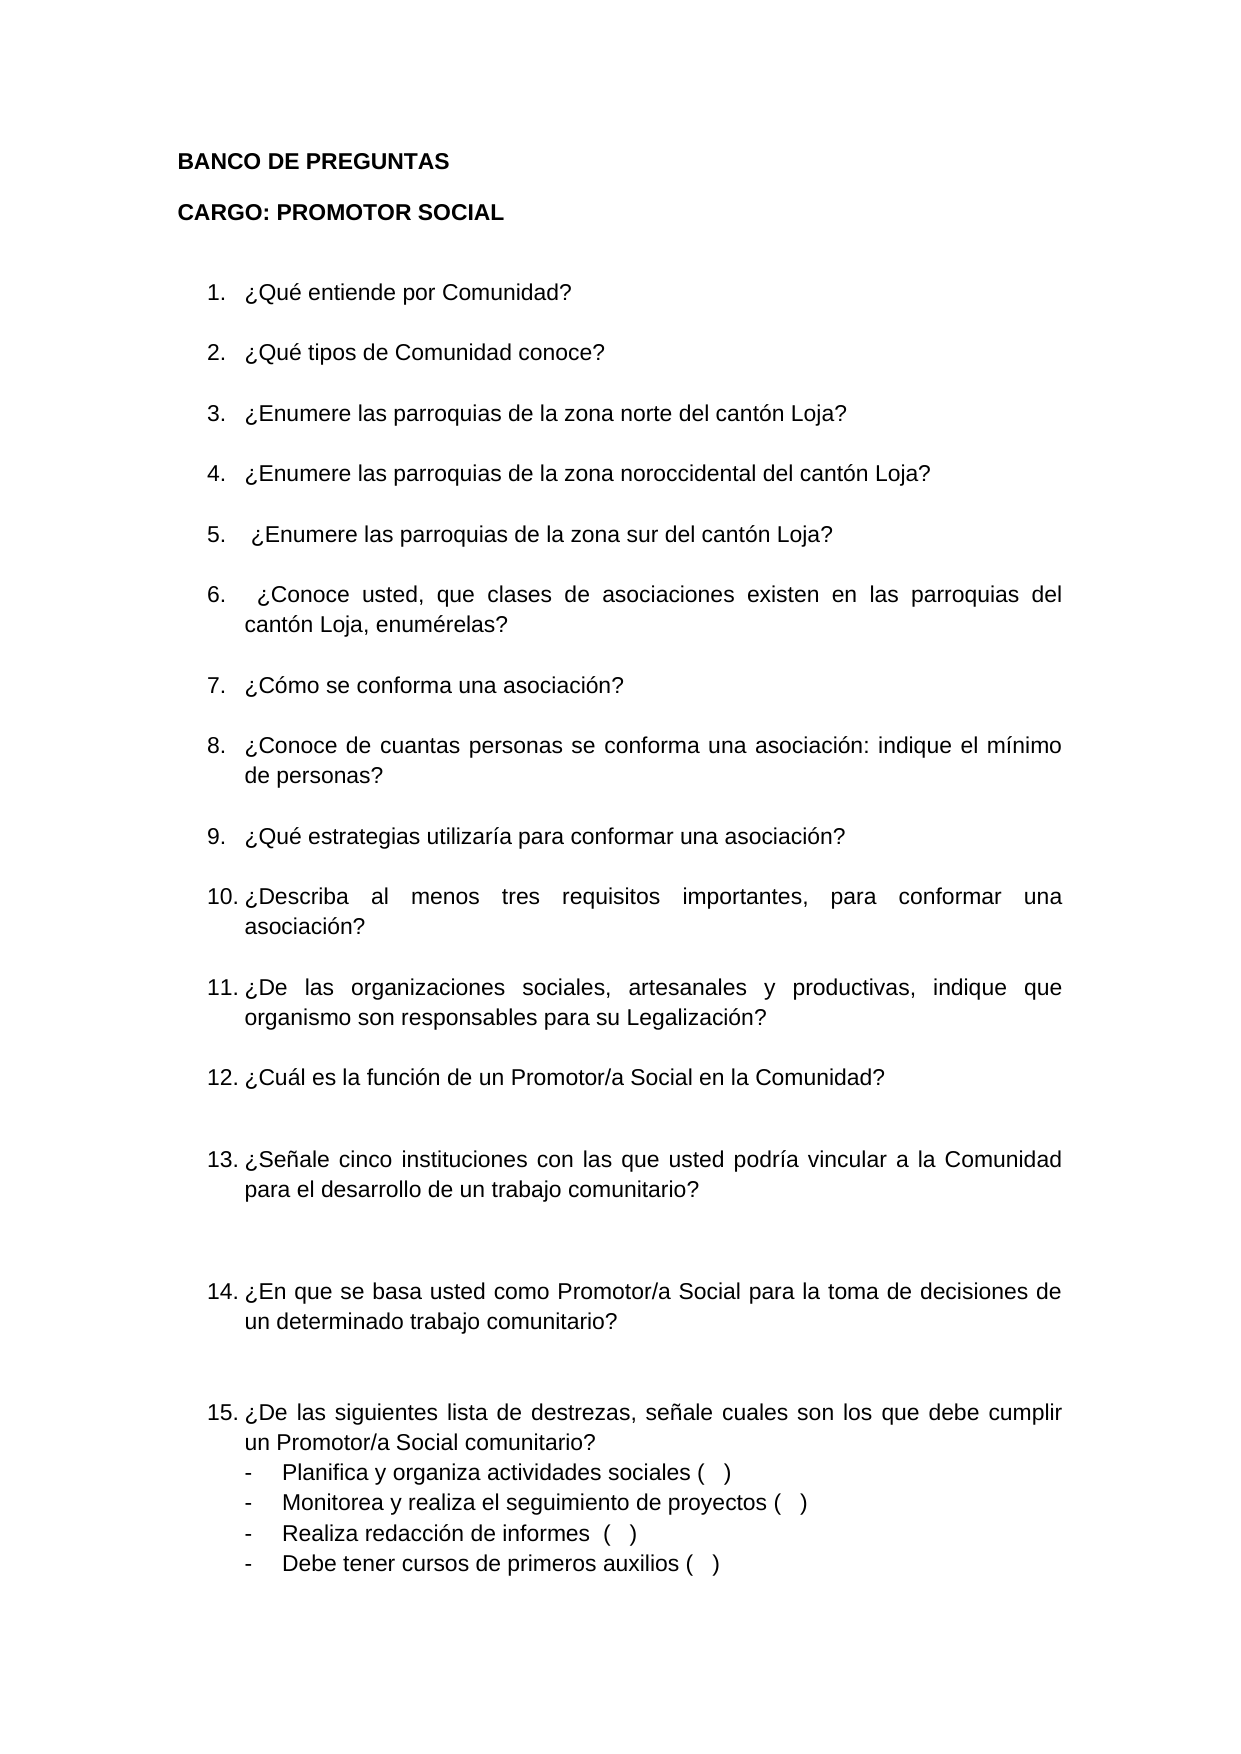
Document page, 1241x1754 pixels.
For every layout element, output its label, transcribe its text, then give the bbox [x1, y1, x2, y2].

list ¿Enumere las parroquias de la zona noroccidental del cantón Loja? [207, 460, 1063, 486]
list ¿De las siguientes lista de destrezas, señale cuales son los que debe cumplir un Promotor/a Social comunitario? [207, 1399, 1063, 1455]
list ¿En que se basa usted como Promotor/a Social para la toma de decisiones de un determinado trabajo comunitario? [207, 1278, 1063, 1334]
list ¿Cuál es la función de un Promotor/a Social en la Comunidad? [207, 1064, 1063, 1091]
list ¿Qué estrategias utilizaría para conformar una asociación? [207, 823, 1063, 849]
list Debe tener cursos de primeros auxilios ( ) [244, 1550, 1063, 1576]
list ¿Enumere las parroquias de la zona sur del cantón Loja? [207, 521, 1063, 547]
list ¿Conoce de cuantas personas se conforma una asociación: indique el mínimo de personas? [207, 732, 1063, 788]
text BANCO DE PREGUNTAS [177, 148, 1063, 174]
list ¿Conoce usted, que clases de asociaciones existen en las parroquias del cantón Loja, enumérelas? [207, 581, 1063, 637]
list ¿Enumere las parroquias de la zona norte del cantón Loja? [207, 400, 1063, 426]
list ¿Qué tipos de Comunidad conoce? [207, 339, 1063, 366]
list ¿Cómo se conforma una asociación? [207, 672, 1063, 698]
text CARGO: PROMOTOR SOCIAL [177, 199, 1063, 225]
list Planifica y organiza actividades sociales ( ) [244, 1459, 1063, 1485]
list Monitorea y realiza el seguimiento de proyectos ( ) [244, 1489, 1063, 1516]
list ¿Qué entiende por Comunidad? [207, 279, 1063, 305]
list ¿Describa al menos tres requisitos importantes, para conformar una asociación? [207, 883, 1063, 939]
list ¿De las organizaciones sociales, artesanales y productivas, indique que organismo son responsables para su Legalización? [207, 974, 1063, 1030]
list Realiza redacción de informes ( ) [244, 1519, 1063, 1546]
list ¿Señale cinco instituciones con las que usted podría vincular a la Comunidad para el desarrollo de un trabajo comunitario? [207, 1146, 1063, 1202]
